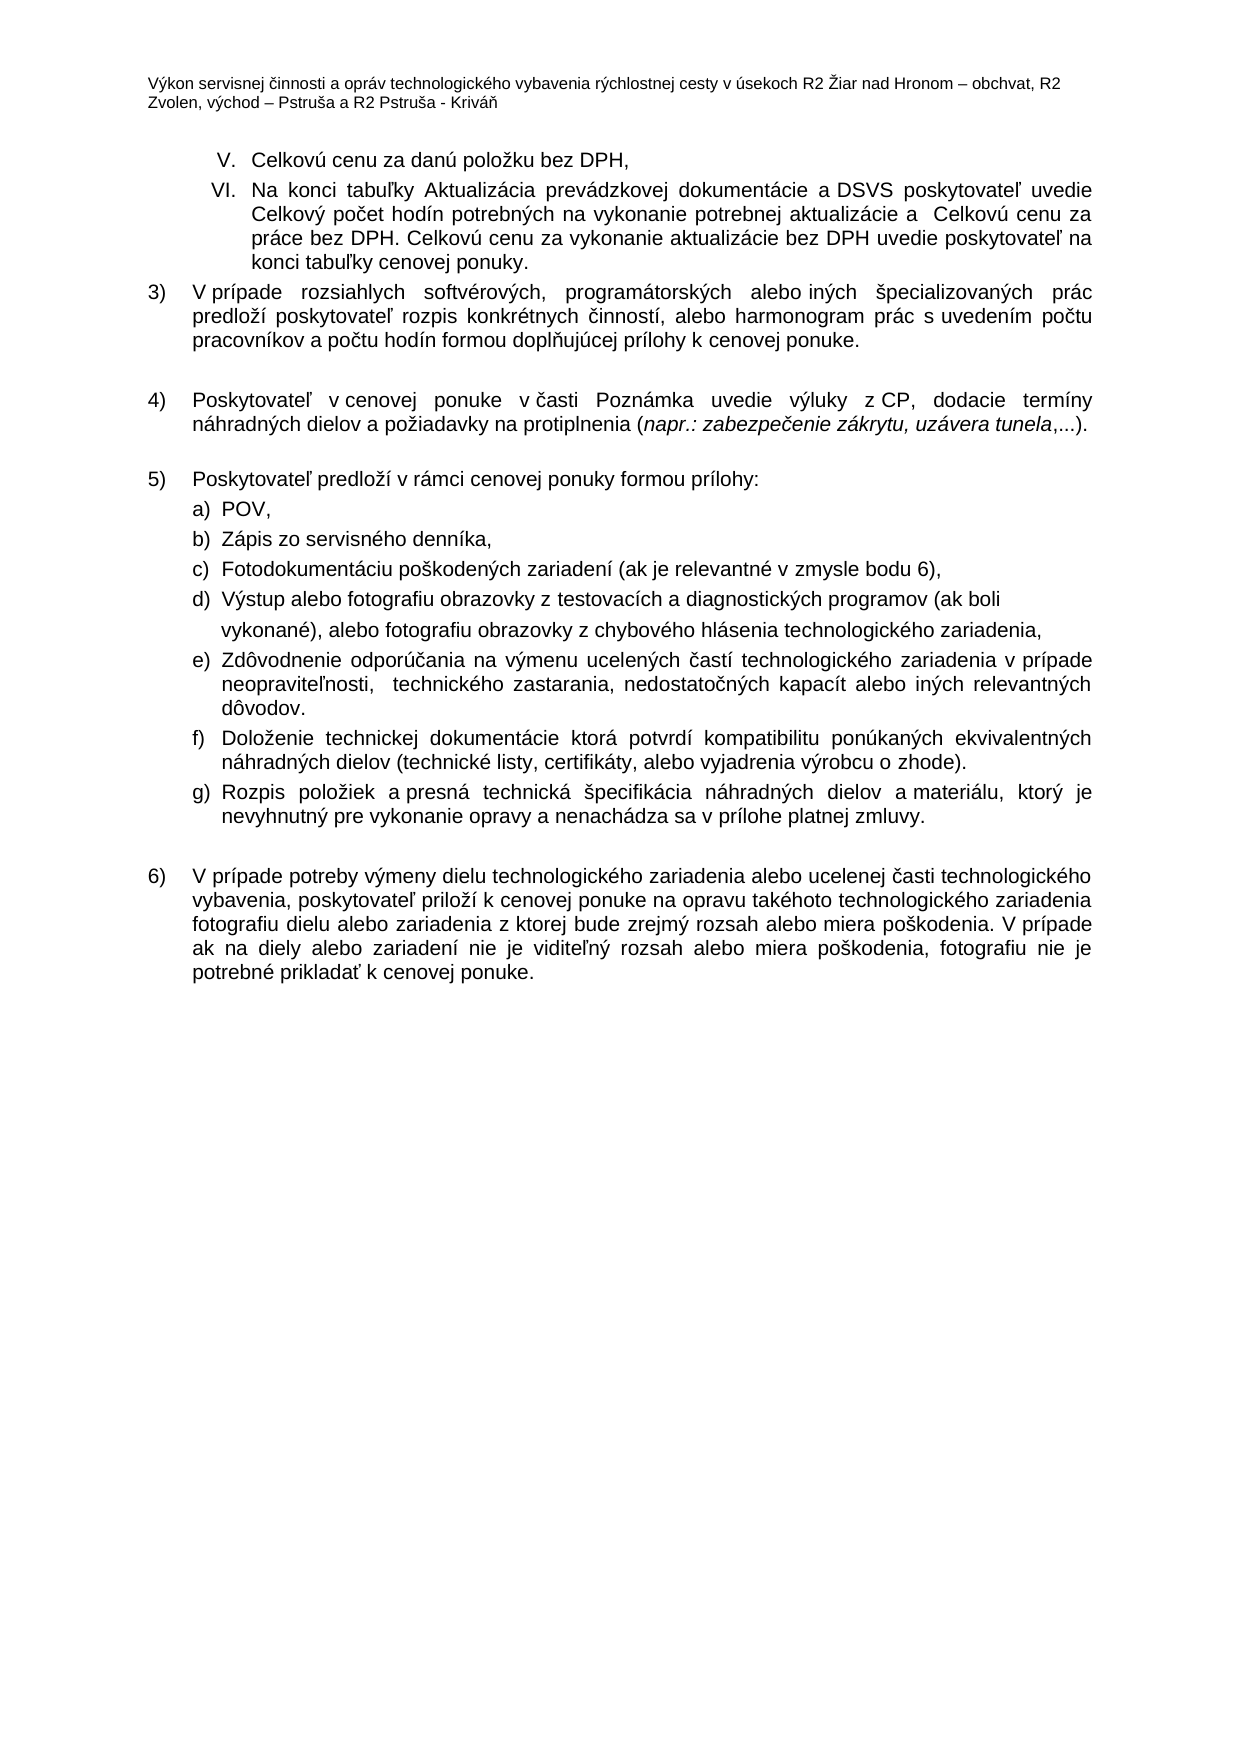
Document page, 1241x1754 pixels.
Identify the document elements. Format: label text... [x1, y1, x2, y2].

text vykonané), alebo fotografiu obrazovky z chybového hlásenia technologického zariadenia, [192, 617, 1093, 641]
list Na konci tabuľky Aktualizácia prevádzkovej dokumentácie a DSVS poskytovateľ uvedie Celkový počet hodín potrebných na vykonanie potrebnej aktualizácie a Celkovú cenu za práce bez DPH. Celkovú cenu za vykonanie aktualizácie bez DPH uvedie poskytovateľ na konci tabuľky cenovej ponuky. [236, 178, 1093, 274]
list Celkovú cenu za danú položku bez DPH, [236, 148, 1093, 172]
list Zdôvodnenie odporúčania na výmenu ucelených častí technologického zariadenia v prípade neopraviteľnosti, technického zastarania, nedostatočných kapacít alebo iných relevantných dôvodov. [192, 648, 1093, 719]
list POV, [192, 497, 1093, 521]
list Fotodokumentáciu poškodených zariadení (ak je relevantné v zmysle bodu 6), [192, 557, 1093, 581]
list Poskytovateľ v cenovej ponuke v časti Poznámka uvedie výluky z CP, dodacie termíny náhradných dielov a požiadavky na protiplnenia (napr.: zabezpečenie zákrytu, uzávera tunela,...). [148, 388, 1093, 436]
list Doloženie technickej dokumentácie ktorá potvrdí kompatibilitu ponúkaných ekvivalentných náhradných dielov (technické listy, certifikáty, alebo vyjadrenia výrobcu o zhode). [192, 726, 1093, 774]
list Rozpis položiek a presná technická špecifikácia náhradných dielov a materiálu, ktorý je nevyhnutný pre vykonanie opravy a nenachádza sa v prílohe platnej zmluvy. [192, 780, 1093, 828]
list Výstup alebo fotografiu obrazovky z testovacích a diagnostických programov (ak boli [192, 587, 1093, 611]
list V prípade potreby výmeny dielu technologického zariadenia alebo ucelenej časti technologického vybavenia, poskytovateľ priloží k cenovej ponuke na opravu takéhoto technologického zariadenia fotografiu dielu alebo zariadenia z ktorej bude zrejmý rozsah alebo miera poškodenia. V prípade ak na diely alebo zariadení nie je viditeľný rozsah alebo miera poškodenia, fotografiu nie je potrebné prikladať k cenovej ponuke. [148, 864, 1093, 984]
list Poskytovateľ predloží v rámci cenovej ponuky formou prílohy: [148, 466, 1093, 490]
list V prípade rozsiahlych softvérových, programátorských alebo iných špecializovaných prác predloží poskytovateľ rozpis konkrétnych činností, alebo harmonogram prác s uvedením počtu pracovníkov a počtu hodín formou doplňujúcej prílohy k cenovej ponuke. [148, 280, 1093, 352]
list Zápis zo servisného denníka, [192, 527, 1093, 551]
